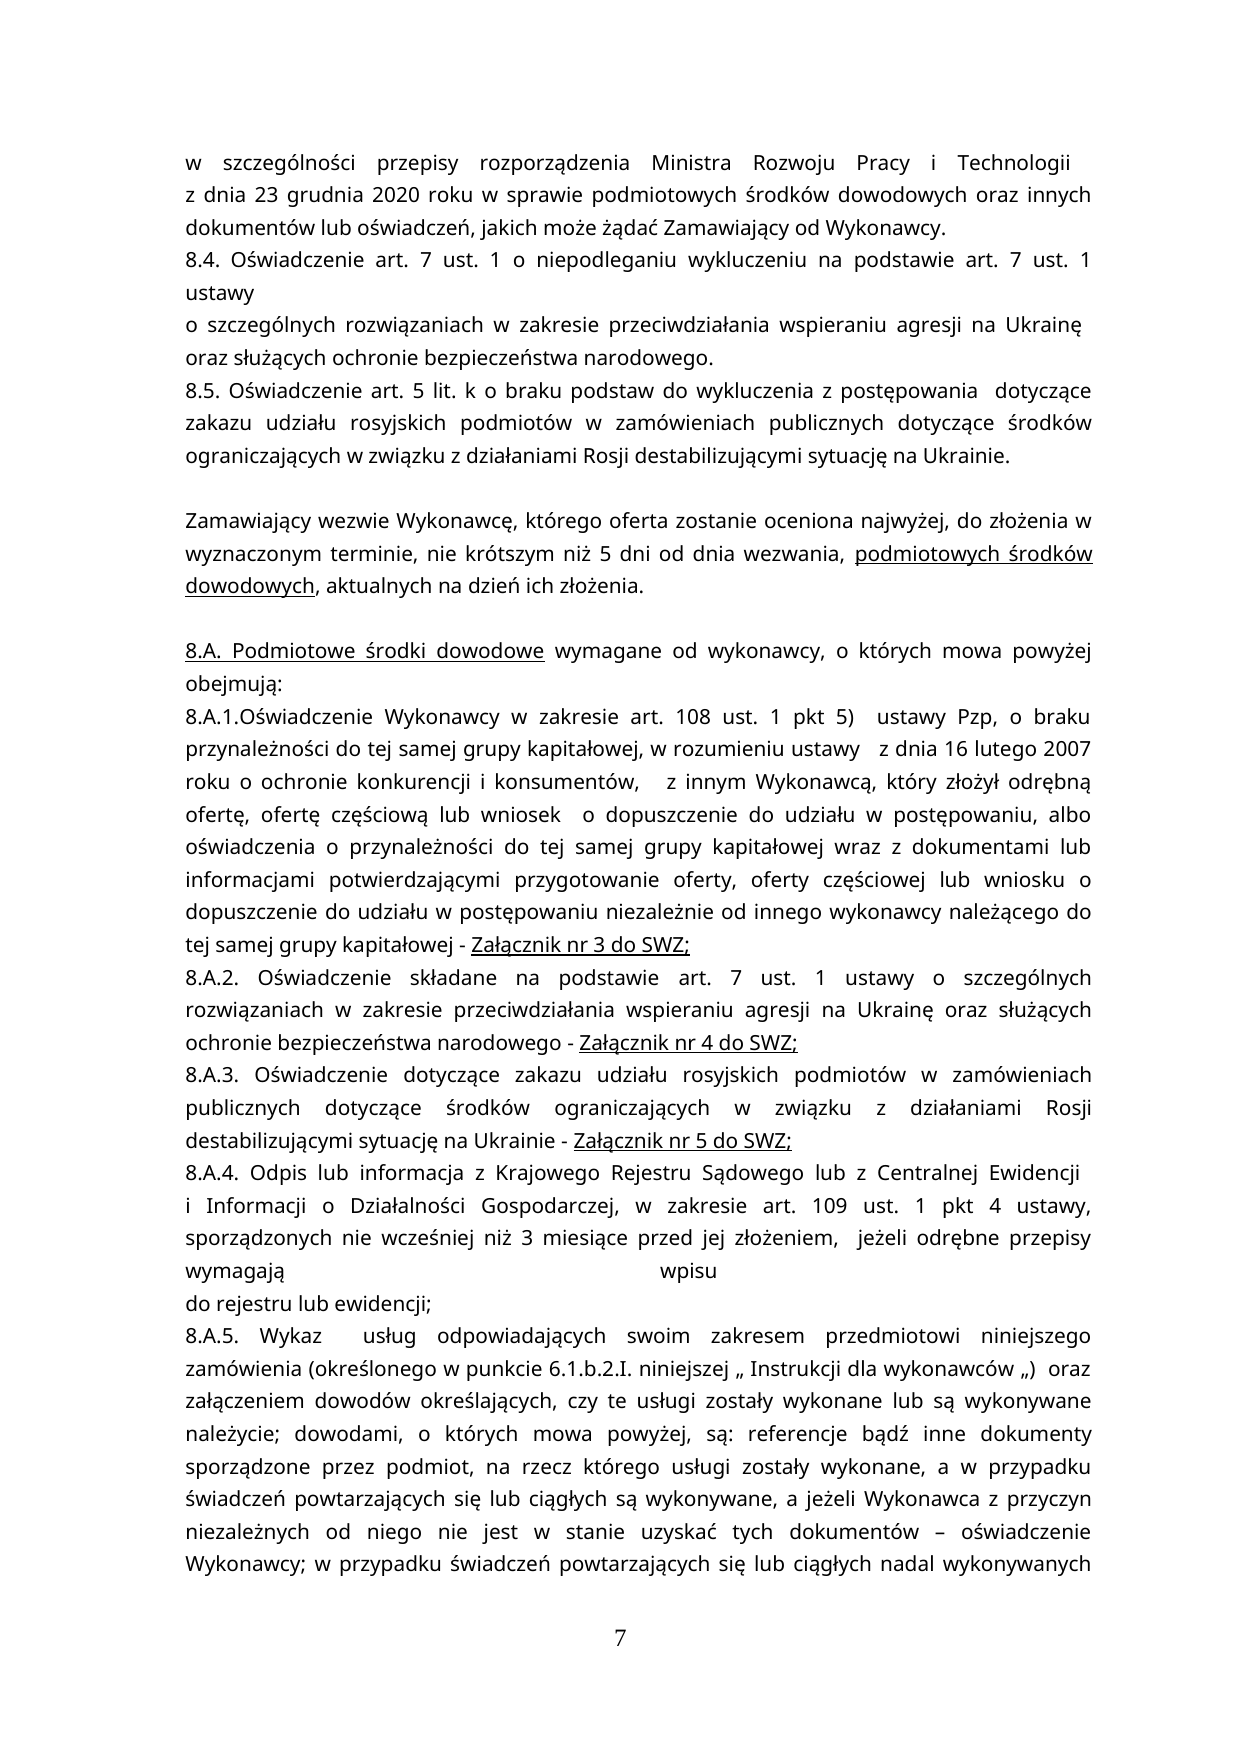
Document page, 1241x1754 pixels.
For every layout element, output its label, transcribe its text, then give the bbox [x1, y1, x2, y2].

text Zamawiający wezwie Wykonawcę, którego oferta zostanie oceniona najwyżej, do złożenia w wyznaczonym terminie, nie krótszym niż 5 dni od dnia wezwania, podmiotowych środków dowodowych, aktualnych na dzień ich złożenia. [185, 506, 1093, 600]
text 8.A.2. Oświadczenie składane na podstawie art. 7 ust. 1 ustawy o szczególnych rozwiązaniach w zakresie przeciwdziałania wspieraniu agresji na Ukrainę oraz służących ochronie bezpieczeństwa narodowego - Załącznik nr 4 do SWZ; [185, 963, 1093, 1056]
text 8.A.4. Odpis lub informacja z Krajowego Rejestru Sądowego lub z Centralnej Ewidencji i Informacji o Działalności Gospodarczej, w zakresie art. 109 ust. 1 pkt 4 ustawy, sporządzonych nie wcześniej niż 3 miesiące przed jej złożeniem, jeżeli odrębne przepisy wymagają wpisu do rejestru lub ewidencji; [185, 1158, 1093, 1317]
text 8.5. Oświadczenie art. 5 lit. k o braku podstaw do wykluczenia z postępowania dotyczące zakazu udziału rosyjskich podmiotów w zamówieniach publicznych dotyczące środków ograniczających w związku z działaniami Rosji destabilizującymi sytuację na Ukrainie. [185, 376, 1093, 469]
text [185, 1321, 1093, 1578]
text 8.4. Oświadczenie art. 7 ust. 1 o niepodleganiu wykluczeniu na podstawie art. 7 ust. 1 ustawy o szczególnych rozwiązaniach w zakresie przeciwdziałania wspieraniu agresji na Ukrainę oraz służących ochronie bezpieczeństwa narodowego. [185, 245, 1093, 372]
text 8.A.1.Oświadczenie Wykonawcy w zakresie art. 108 ust. 1 pkt 5) ustawy Pzp, o braku przynależności do tej samej grupy kapitałowej, w rozumieniu ustawy z dnia 16 lutego 2007 roku o ochronie konkurencji i konsumentów, z innym Wykonawcą, który złożył odrębną ofertę, ofertę częściową lub wniosek o dopuszczenie do udziału w postępowaniu, albo oświadczenia o przynależności do tej samej grupy kapitałowej wraz z dokumentami lub informacjami potwierdzającymi przygotowanie oferty, oferty częściowej lub wniosku o dopuszczenie do udziału w postępowaniu niezależnie od innego wykonawcy należącego do tej samej grupy kapitałowej - Załącznik nr 3 do SWZ; [185, 702, 1093, 958]
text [185, 148, 1093, 241]
text 8.A.3. Oświadczenie dotyczące zakazu udziału rosyjskich podmiotów w zamówieniach publicznych dotyczące środków ograniczających w związku z działaniami Rosji destabilizującymi sytuację na Ukrainie - Załącznik nr 5 do SWZ; [185, 1061, 1093, 1154]
text 8.A. Podmiotowe środki dowodowe wymagane od wykonawcy, o których mowa powyżej obejmują: [185, 637, 1093, 698]
